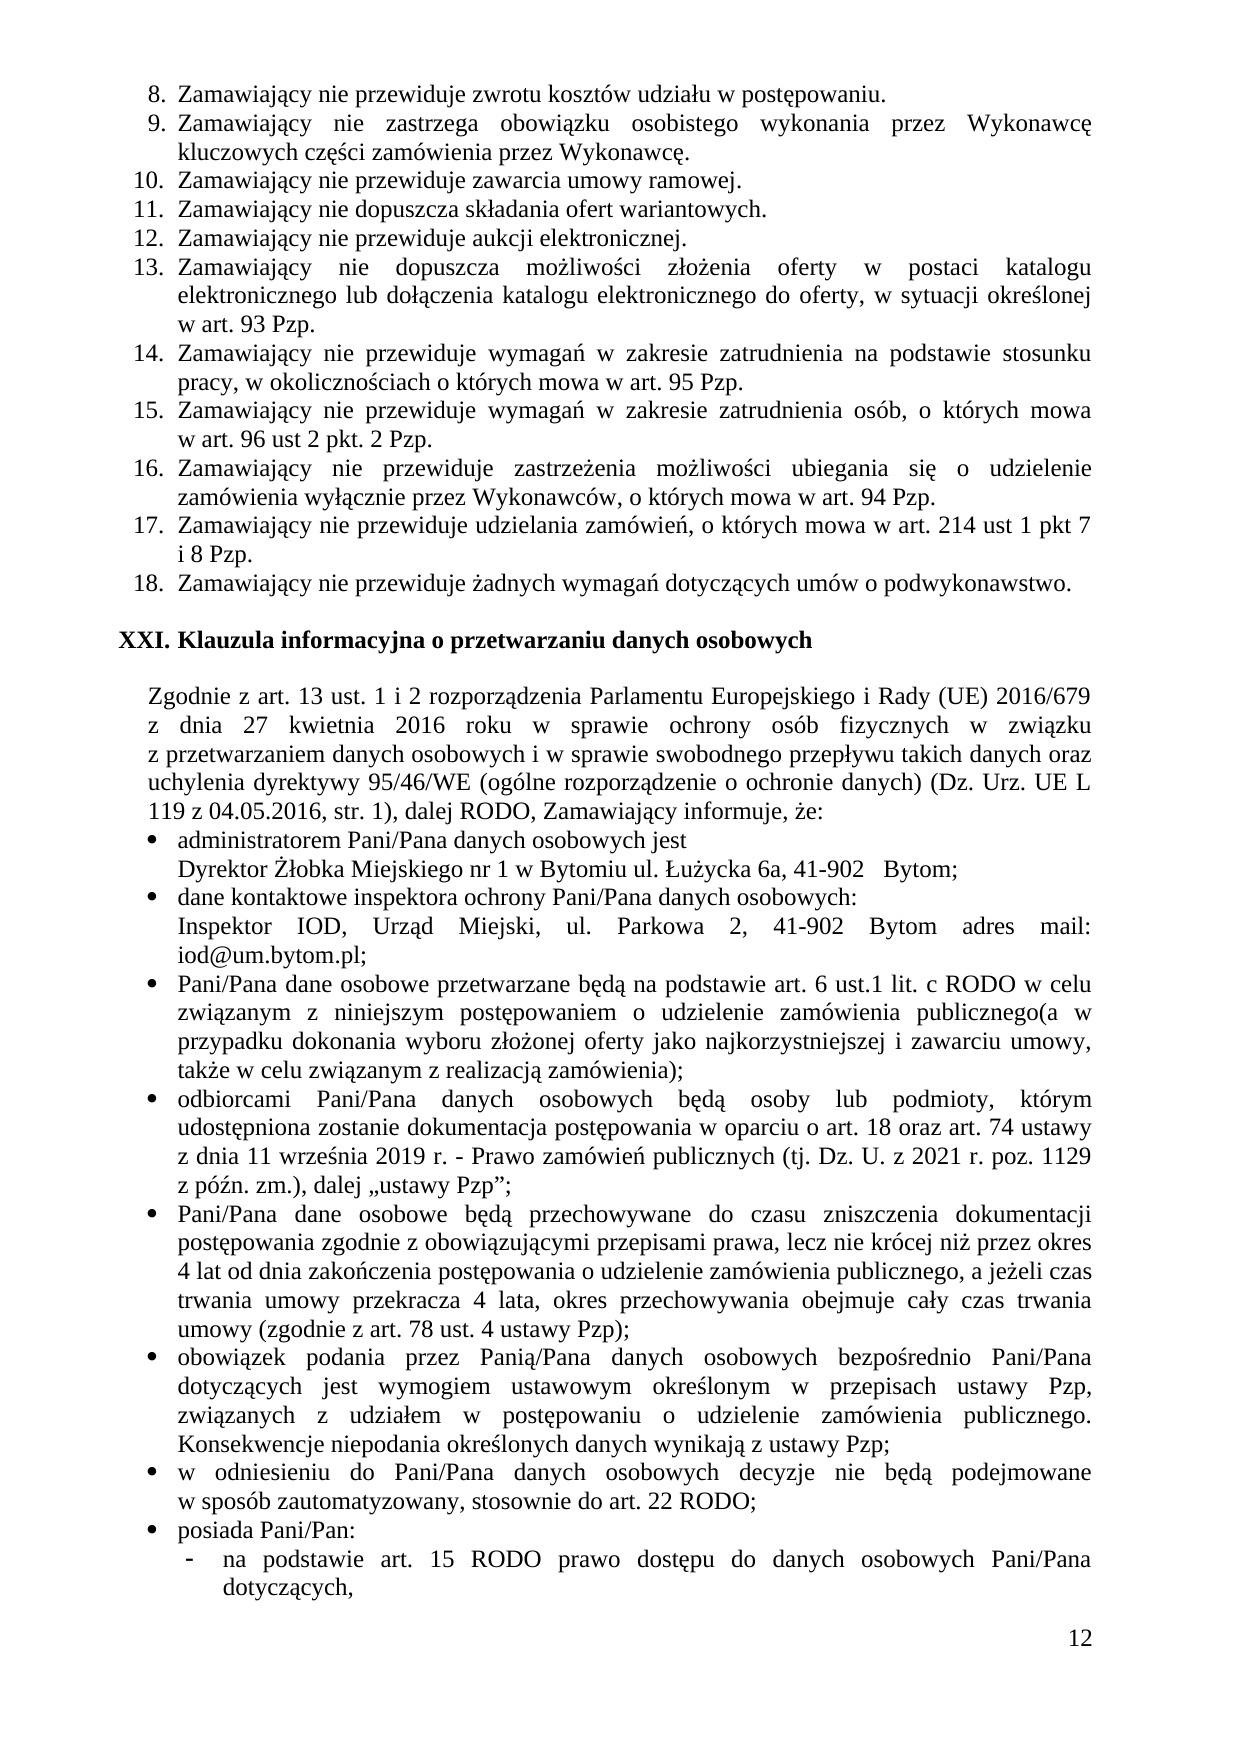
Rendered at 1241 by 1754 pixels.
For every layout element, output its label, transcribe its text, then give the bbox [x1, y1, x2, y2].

list Zamawiający nie przewiduje żadnych wymagań dotyczących umów o podwykonawstwo. [133, 568, 1093, 597]
list Zamawiający nie zastrzega obowiązku osobistego wykonania przez Wykonawcę kluczowych części zamówienia przez Wykonawcę. [148, 108, 1093, 166]
text Zgodnie z art. 13 ust. 1 i 2 rozporządzenia Parlamentu Europejskiego i Rady (UE) 2016/679 z dnia 27 kwietnia 2016 roku w sprawie ochrony osób fizycznych w związku z przetwarzaniem danych osobowych i w sprawie swobodnego przepływu takich danych oraz uchylenia dyrektywy 95/46/WE (ogólne rozporządzenie o ochronie danych) (Dz. Urz. UE L 119 z 04.05.2016, str. 1), dalej RODO, Zamawiający informuje, że: [148, 681, 1093, 825]
list Zamawiający nie dopuszcza składania ofert wariantowych. [133, 194, 1093, 223]
list Pani/Pana dane osobowe będą przechowywane do czasu zniszczenia dokumentacji postępowania zgodnie z obowiązującymi przepisami prawa, lecz nie krócej niż przez okres 4 lat od dnia zakończenia postępowania o udzielenie zamówienia publicznego, a jeżeli czas trwania umowy przekracza 4 lata, okres przechowywania obejmuje cały czas trwania umowy (zgodnie z art. 78 ust. 4 ustawy Pzp); [148, 1199, 1093, 1342]
list Klauzula informacyjna o przetwarzaniu danych osobowych [118, 626, 1093, 654]
list Zamawiający nie przewiduje wymagań w zakresie zatrudnienia na podstawie stosunku pracy, w okolicznościach o których mowa w art. 95 Pzp. [133, 338, 1093, 396]
list posiada Pani/Pan: [148, 1515, 1093, 1544]
list administratorem Pani/Pana danych osobowych jest [148, 825, 1093, 854]
list Zamawiający nie przewiduje zawarcia umowy ramowej. [133, 166, 1093, 194]
list Zamawiający nie przewiduje aukcji elektronicznej. [133, 223, 1093, 252]
text Dyrektor Żłobka Miejskiego nr 1 w Bytomiu ul. Łużycka 6a, 41-902 Bytom; [177, 854, 1093, 882]
list Zamawiający nie dopuszcza możliwości złożenia oferty w postaci katalogu elektronicznego lub dołączenia katalogu elektronicznego do oferty, w sytuacji określonej w art. 93 Pzp. [133, 252, 1093, 338]
list dane kontaktowe inspektora ochrony Pani/Pana danych osobowych: [148, 882, 1093, 911]
list Zamawiający nie przewiduje zwrotu kosztów udziału w postępowaniu. [148, 79, 1093, 108]
list Zamawiający nie przewiduje udzielania zamówień, o których mowa w art. 214 ust 1 pkt 7 i 8 Pzp. [133, 511, 1093, 568]
list obowiązek podania przez Panią/Pana danych osobowych bezpośrednio Pani/Pana dotyczących jest wymogiem ustawowym określonym w przepisach ustawy Pzp, związanych z udziałem w postępowaniu o udzielenie zamówienia publicznego. Konsekwencje niepodania określonych danych wynikają z ustawy Pzp; [148, 1342, 1093, 1457]
list odbiorcami Pani/Pana danych osobowych będą osoby lub podmioty, którym udostępniona zostanie dokumentacja postępowania w oparciu o art. 18 oraz art. 74 ustawy z dnia 11 września 2019 r. - Prawo zamówień publicznych (tj. Dz. U. z 2021 r. poz. 1129 z późn. zm.), dalej „ustawy Pzp”; [148, 1084, 1093, 1199]
list na podstawie art. 15 RODO prawo dostępu do danych osobowych Pani/Pana dotyczących, [185, 1544, 1093, 1601]
list Pani/Pana dane osobowe przetwarzane będą na podstawie art. 6 ust.1 lit. c RODO w celu związanym z niniejszym postępowaniem o udzielenie zamówienia publicznego(a w przypadku dokonania wyboru złożonej oferty jako najkorzystniejszej i zawarciu umowy, także w celu związanym z realizacją zamówienia); [148, 969, 1093, 1084]
text Inspektor IOD, Urząd Miejski, ul. Parkowa 2, 41-902 Bytom adres mail: iod@um.bytom.pl; [177, 911, 1093, 969]
list Zamawiający nie przewiduje wymagań w zakresie zatrudnienia osób, o których mowa w art. 96 ust 2 pkt. 2 Pzp. [133, 396, 1093, 453]
list Zamawiający nie przewiduje zastrzeżenia możliwości ubiegania się o udzielenie zamówienia wyłącznie przez Wykonawców, o których mowa w art. 94 Pzp. [133, 453, 1093, 511]
list w odniesieniu do Pani/Pana danych osobowych decyzje nie będą podejmowane w sposób zautomatyzowany, stosownie do art. 22 RODO; [148, 1457, 1093, 1515]
